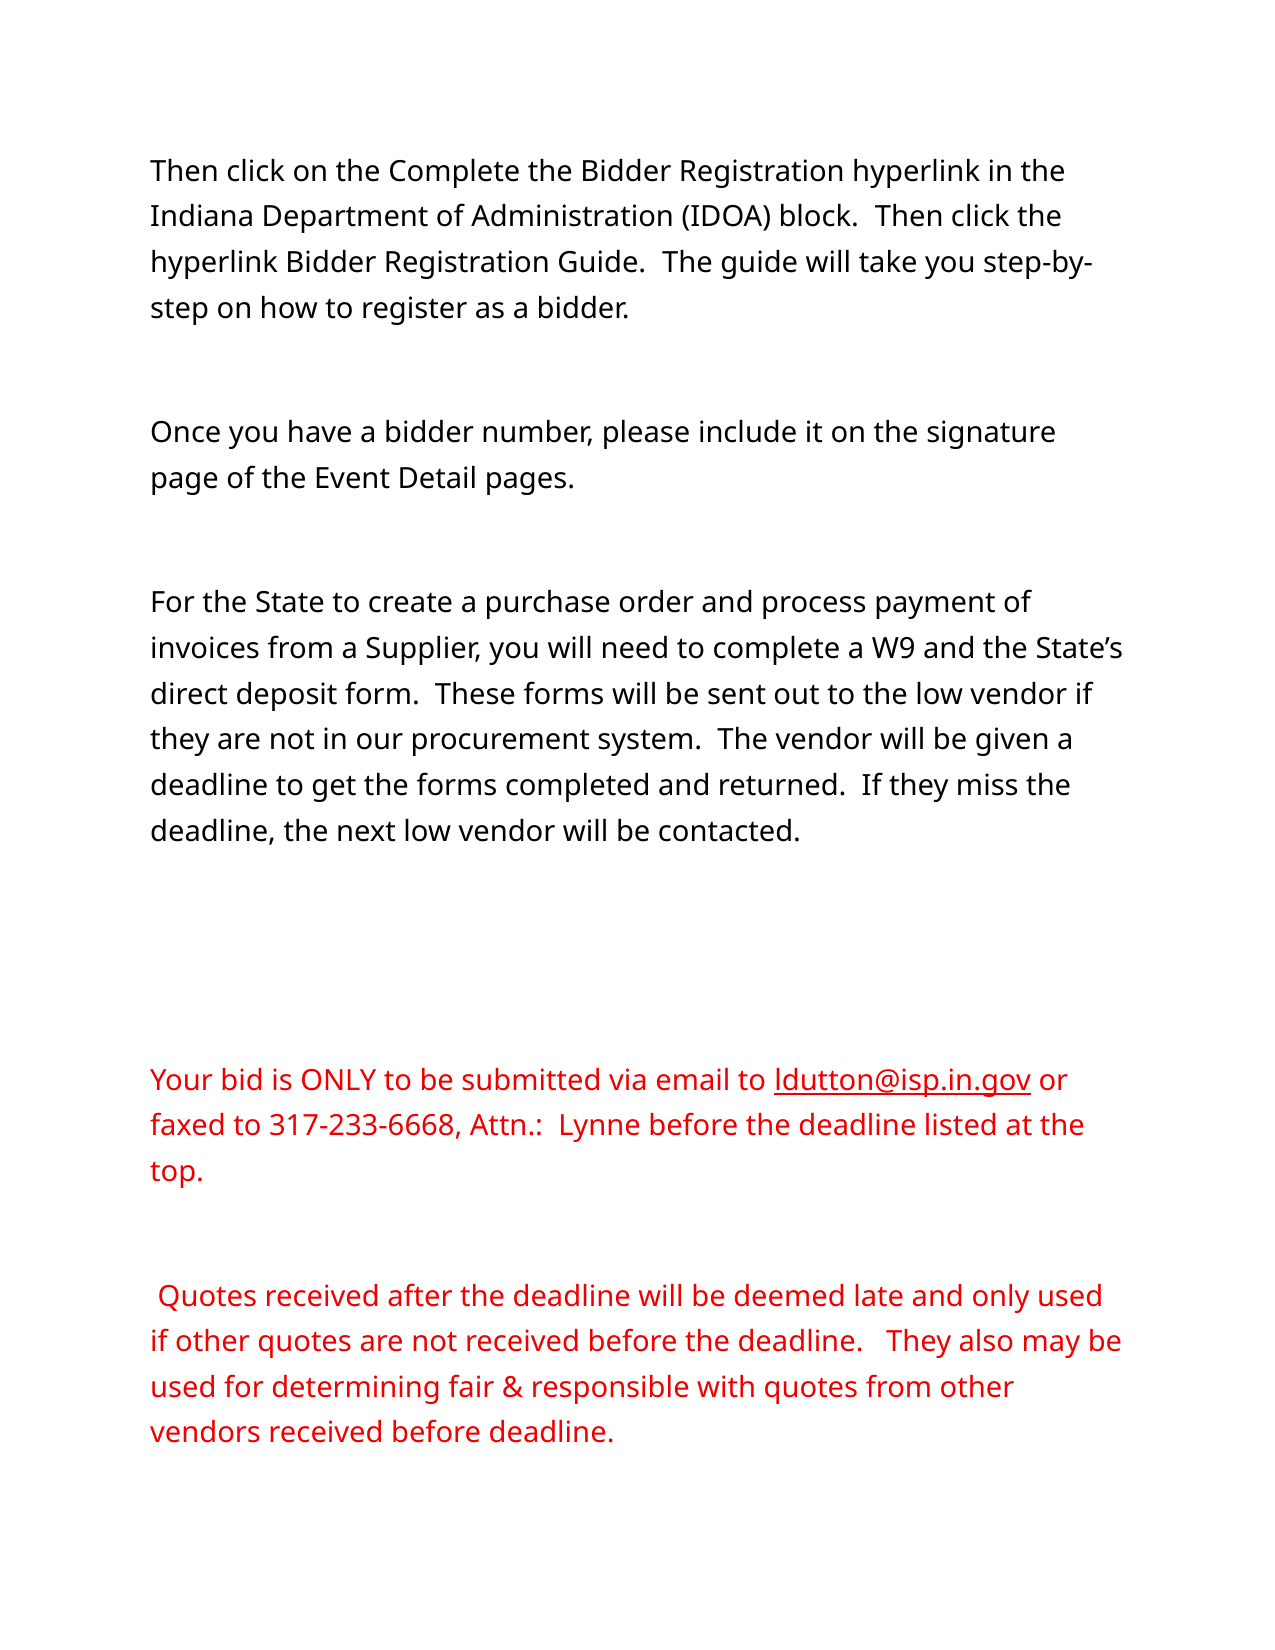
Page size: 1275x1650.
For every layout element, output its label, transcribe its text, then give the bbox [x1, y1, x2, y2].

text For the State to create a purchase order and process payment of invoices from a Supplier, you will need to complete a W9 and the State’s direct deposit form. These forms will be sent out to the low vendor if they are not in our procurement system. The vendor will be given a deadline to get the forms completed and returned. If they miss the deadline, the next low vendor will be contacted. [150, 582, 1125, 849]
text Once you have a bidder number, please include it on the signature page of the Event Detail pages. [150, 411, 1125, 497]
text Your bid is ONLY to be submitted via email to ldutton@isp.in.gov or faxed to 317-233-6668, Attn.: Lynne before the deadline listed at the top. [150, 1059, 1125, 1190]
text Quotes received after the deadline will be deemed late and only used if other quotes are not received before the deadline. They also may be used for determining fair & responsible with quotes from other vendors received before deadline. [150, 1275, 1125, 1451]
text Then click on the Complete the Bidder Registration hyperlink in the Indiana Department of Administration (IDOA) block. Then click the hyperlink Bidder Registration Guide. The guide will take you step-by-step on how to register as a bidder. [150, 150, 1125, 327]
